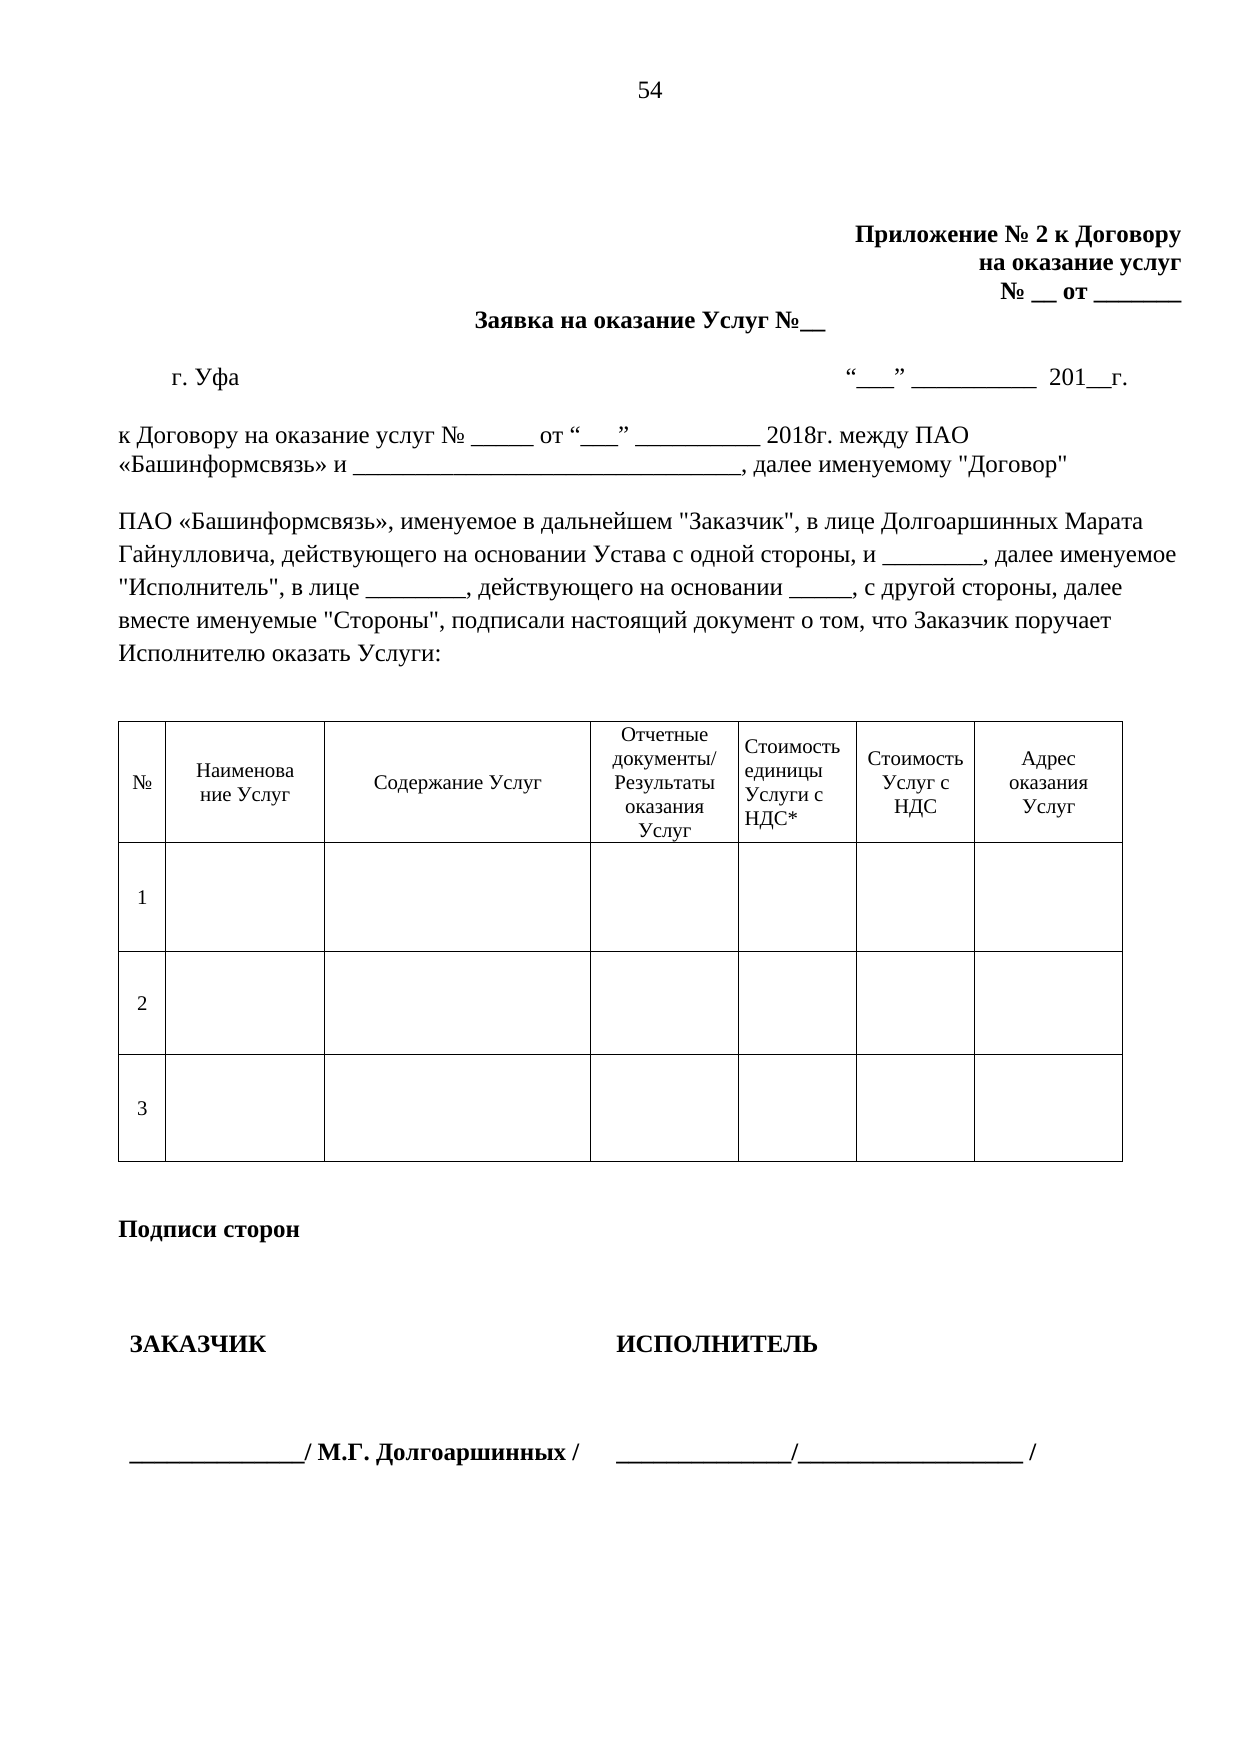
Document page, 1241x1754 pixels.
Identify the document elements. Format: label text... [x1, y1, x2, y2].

table_header Содержание Услуг [325, 722, 590, 842]
table_header Отчетные документы/ Результаты оказания Услуг [591, 722, 738, 842]
table_cell [857, 1055, 974, 1161]
table_header Стоимость Услуг с НДС [857, 722, 974, 842]
table_cell [325, 1055, 590, 1161]
table_cell [166, 843, 324, 951]
text Подписи сторон [118, 1214, 1181, 1243]
table_cell 3 [119, 1055, 165, 1161]
table_cell [591, 952, 738, 1054]
table_header Наименова ние Услуг [166, 722, 324, 842]
table_header № [119, 722, 165, 842]
table_cell [739, 1055, 856, 1161]
table_cell [166, 1055, 324, 1161]
table_cell [857, 843, 974, 951]
table_header ЗАКАЗЧИК ______________/ М.Г. Долгоаршинных / [118, 1330, 605, 1491]
text Заявка на оказание Услуг №__ [118, 305, 1181, 334]
table_cell [739, 843, 856, 951]
text Приложение № 2 к Договору [118, 219, 1181, 247]
table_cell [325, 952, 590, 1054]
table_cell [975, 843, 1122, 951]
table_header ИСПОЛНИТЕЛЬ ______________/__________________ / [605, 1330, 1092, 1491]
table_cell [975, 1055, 1122, 1161]
table_cell [975, 952, 1122, 1054]
table_cell [166, 952, 324, 1054]
text ПАО «Башинформсвязь», именуемое в дальнейшем "Заказчик", в лице Долгоаршинных Марата Гайнулловича, действующего на основании Устава с одной стороны, и ________, далее именуемое "Исполнитель", в лице ________, действующего на основании _____, с другой стороны, далее вместе именуемые "Стороны", подписали настоящий документ о том, что Заказчик поручает Исполнителю оказать Услуги: [118, 506, 1181, 667]
table_cell [591, 1055, 738, 1161]
text к Договору на оказание услуг № _____ от “___” __________ 2018г. между ПАО «Башинформсвязь» и _______________________________, далее именуемому "Договор" [118, 420, 1181, 477]
table_cell [591, 843, 738, 951]
table_cell 1 [119, 843, 165, 951]
table_cell [857, 952, 974, 1054]
text г. Уфа “___” __________ 201__г. [118, 362, 1181, 391]
table_header Адрес оказания Услуг [975, 722, 1122, 842]
text № __ от _______ [118, 276, 1181, 305]
table_header Стоимость единицы Услуги с НДС* [739, 722, 856, 842]
text на оказание услуг [118, 247, 1181, 276]
table_cell [325, 843, 590, 951]
table_cell [739, 952, 856, 1054]
table_cell 2 [119, 952, 165, 1054]
